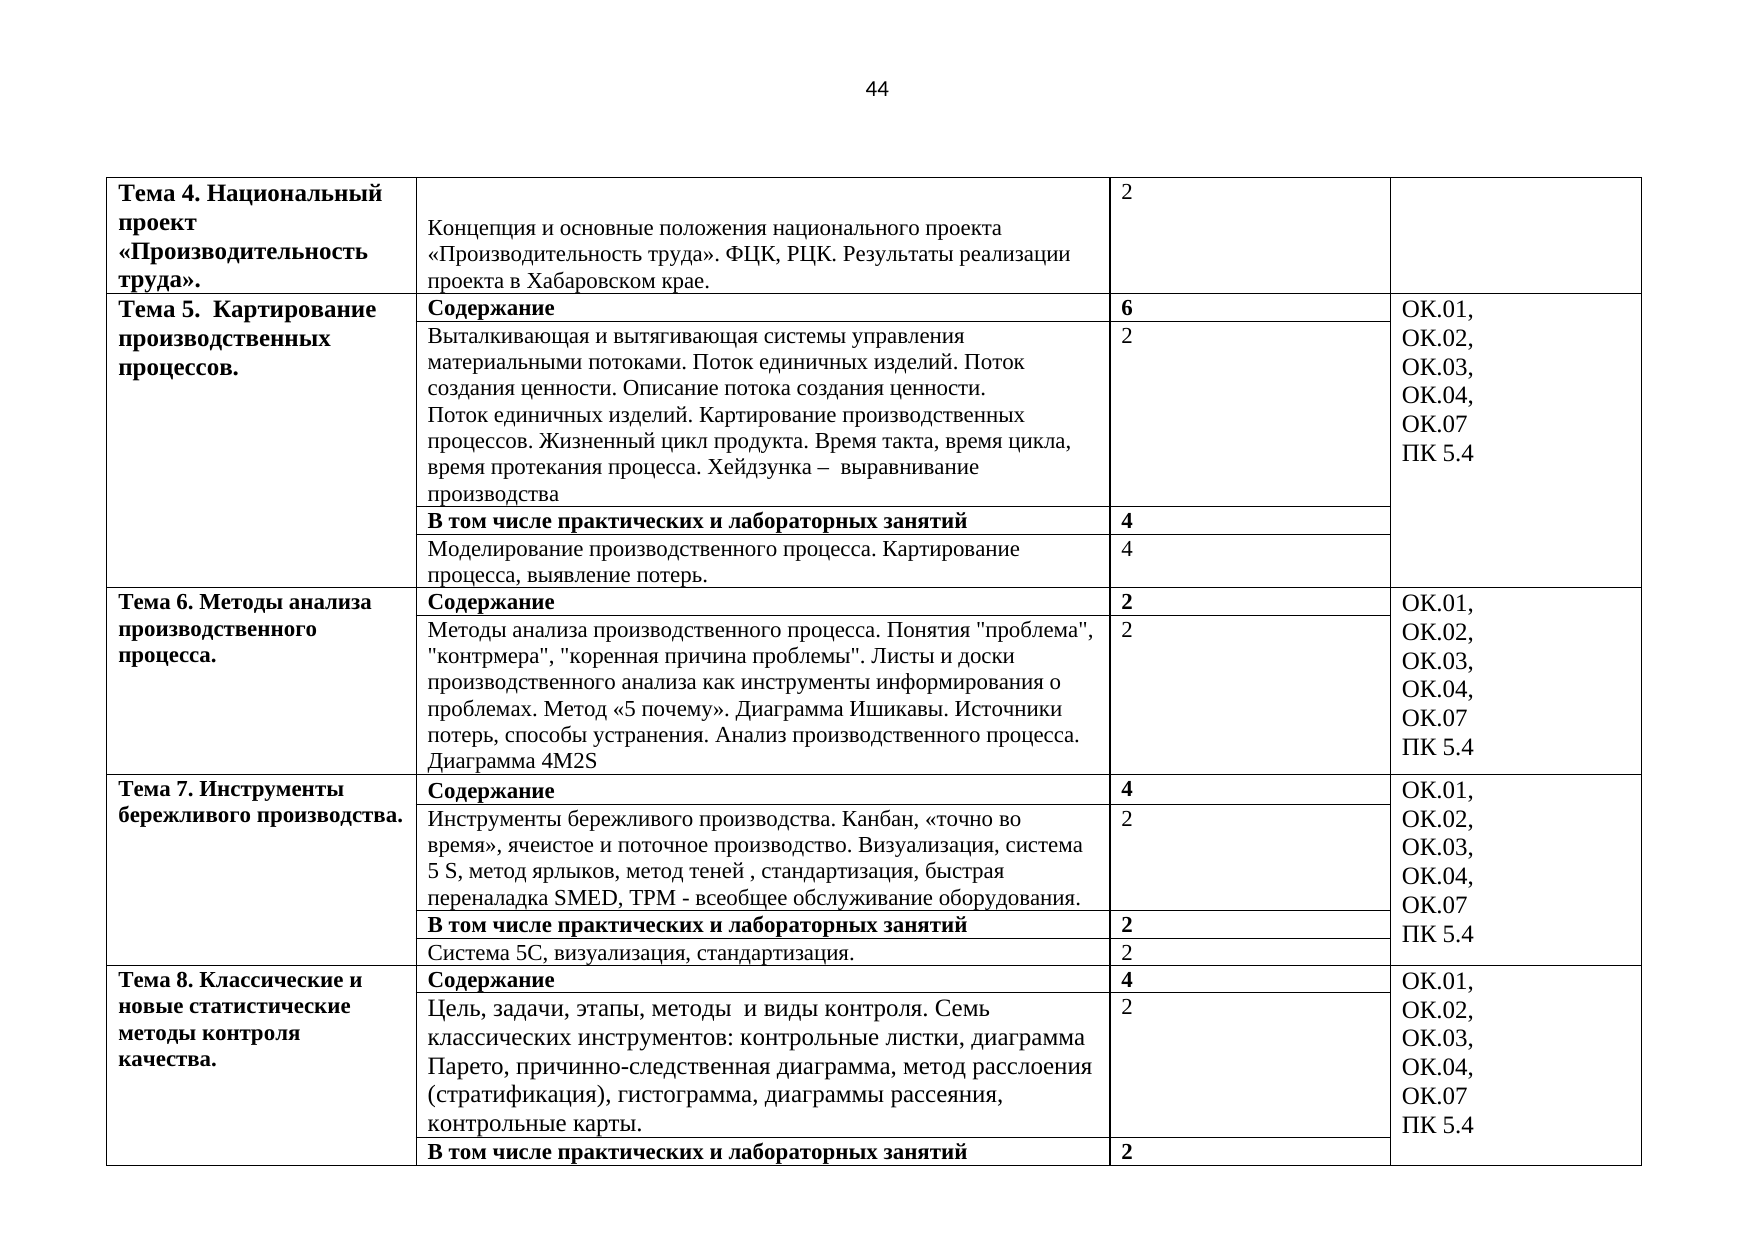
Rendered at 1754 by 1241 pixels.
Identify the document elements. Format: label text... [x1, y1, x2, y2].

table_cell Содержание [417, 775, 1109, 804]
table_cell ОК.01, ОК.02, ОК.03, ОК.04, ОК.07 ПК 5.4 [1391, 966, 1641, 1164]
table_cell 2 [1111, 911, 1390, 937]
table_cell ОК.01, ОК.02, ОК.03, ОК.04, ОК.07 ПК 5.4 [1391, 588, 1641, 774]
table_cell Инструменты бережливого производства. Канбан, «точно во время», ячеистое и поточное производство. Визуализация, система 5 S, метод ярлыков, метод теней , стандартизация, быстрая переналадка SMED, ТРМ - всеобщее обслуживание оборудования. [417, 805, 1109, 910]
table_cell 4 [1111, 507, 1390, 533]
table_cell Содержание [417, 294, 1109, 321]
table_cell 6 [1111, 294, 1390, 321]
table_cell Выталкивающая и вытягивающая системы управления материальными потоками. Поток единичных изделий. Поток создания ценности. Описание потока создания ценности. Поток единичных изделий. Картирование производственных процессов. Жизненный цикл продукта. Время такта, время цикла, время протекания процесса. Хейдзунка – выравнивание производства [417, 322, 1109, 506]
table_cell 2 [1111, 588, 1390, 615]
table_cell 4 [1111, 535, 1390, 587]
table_cell В том числе практических и лабораторных занятий [417, 1138, 1109, 1164]
table_cell 2 [1111, 178, 1390, 293]
table_cell 2 [1111, 993, 1390, 1137]
table_cell Моделирование производственного процесса. Картирование процесса, выявление потерь. [417, 535, 1109, 587]
table_cell 4 [1111, 775, 1390, 804]
table_cell 2 [1111, 805, 1390, 910]
table_cell Содержание [417, 588, 1109, 615]
table_cell Система 5C, визуализация, стандартизация. [417, 939, 1109, 965]
table_cell 4 [1111, 966, 1390, 992]
table_cell Тема 7. Инструменты бережливого производства. [107, 775, 416, 965]
table_cell В том числе практических и лабораторных занятий [417, 507, 1109, 533]
table_cell ОК.01, ОК.02, ОК.03, ОК.04, ОК.07 ПК 5.4 [1391, 294, 1641, 587]
table_cell Цель, задачи, этапы, методы и виды контроля. Семь классических инструментов: контрольные листки, диаграмма Парето, причинно-следственная диаграмма, метод расслоения (стратификация), гистограмма, диаграммы рассеяния, контрольные карты. [417, 993, 1109, 1137]
table_cell 2 [1111, 1138, 1390, 1164]
table_cell 2 [1111, 322, 1390, 506]
table_cell 2 [1111, 616, 1390, 774]
table_cell [1391, 178, 1641, 293]
table_cell Содержание [417, 966, 1109, 992]
table_cell В том числе практических и лабораторных занятий [417, 911, 1109, 937]
table_cell Тема 8. Классические и новые статистические методы контроля качества. [107, 966, 416, 1164]
table_cell Концепция и основные положения национального проекта «Производительность труда». ФЦК, РЦК. Результаты реализации проекта в Хабаровском крае. [417, 178, 1109, 293]
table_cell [107, 178, 416, 293]
table_cell Тема 5. Картирование производственных процессов. [107, 294, 416, 587]
table_cell Методы анализа производственного процесса. Понятия "проблема", "контрмера", "коренная причина проблемы". Листы и доски производственного анализа как инструменты информирования о проблемах. Метод «5 почему». Диаграмма Ишикавы. Источники потерь, способы устранения. Анализ производственного процесса. Диаграмма 4М2S [417, 616, 1109, 774]
table_cell ОК.01, ОК.02, ОК.03, ОК.04, ОК.07 ПК 5.4 [1391, 775, 1641, 965]
table_cell 2 [1111, 939, 1390, 965]
table_cell Тема 6. Методы анализа производственного процесса. [107, 588, 416, 774]
